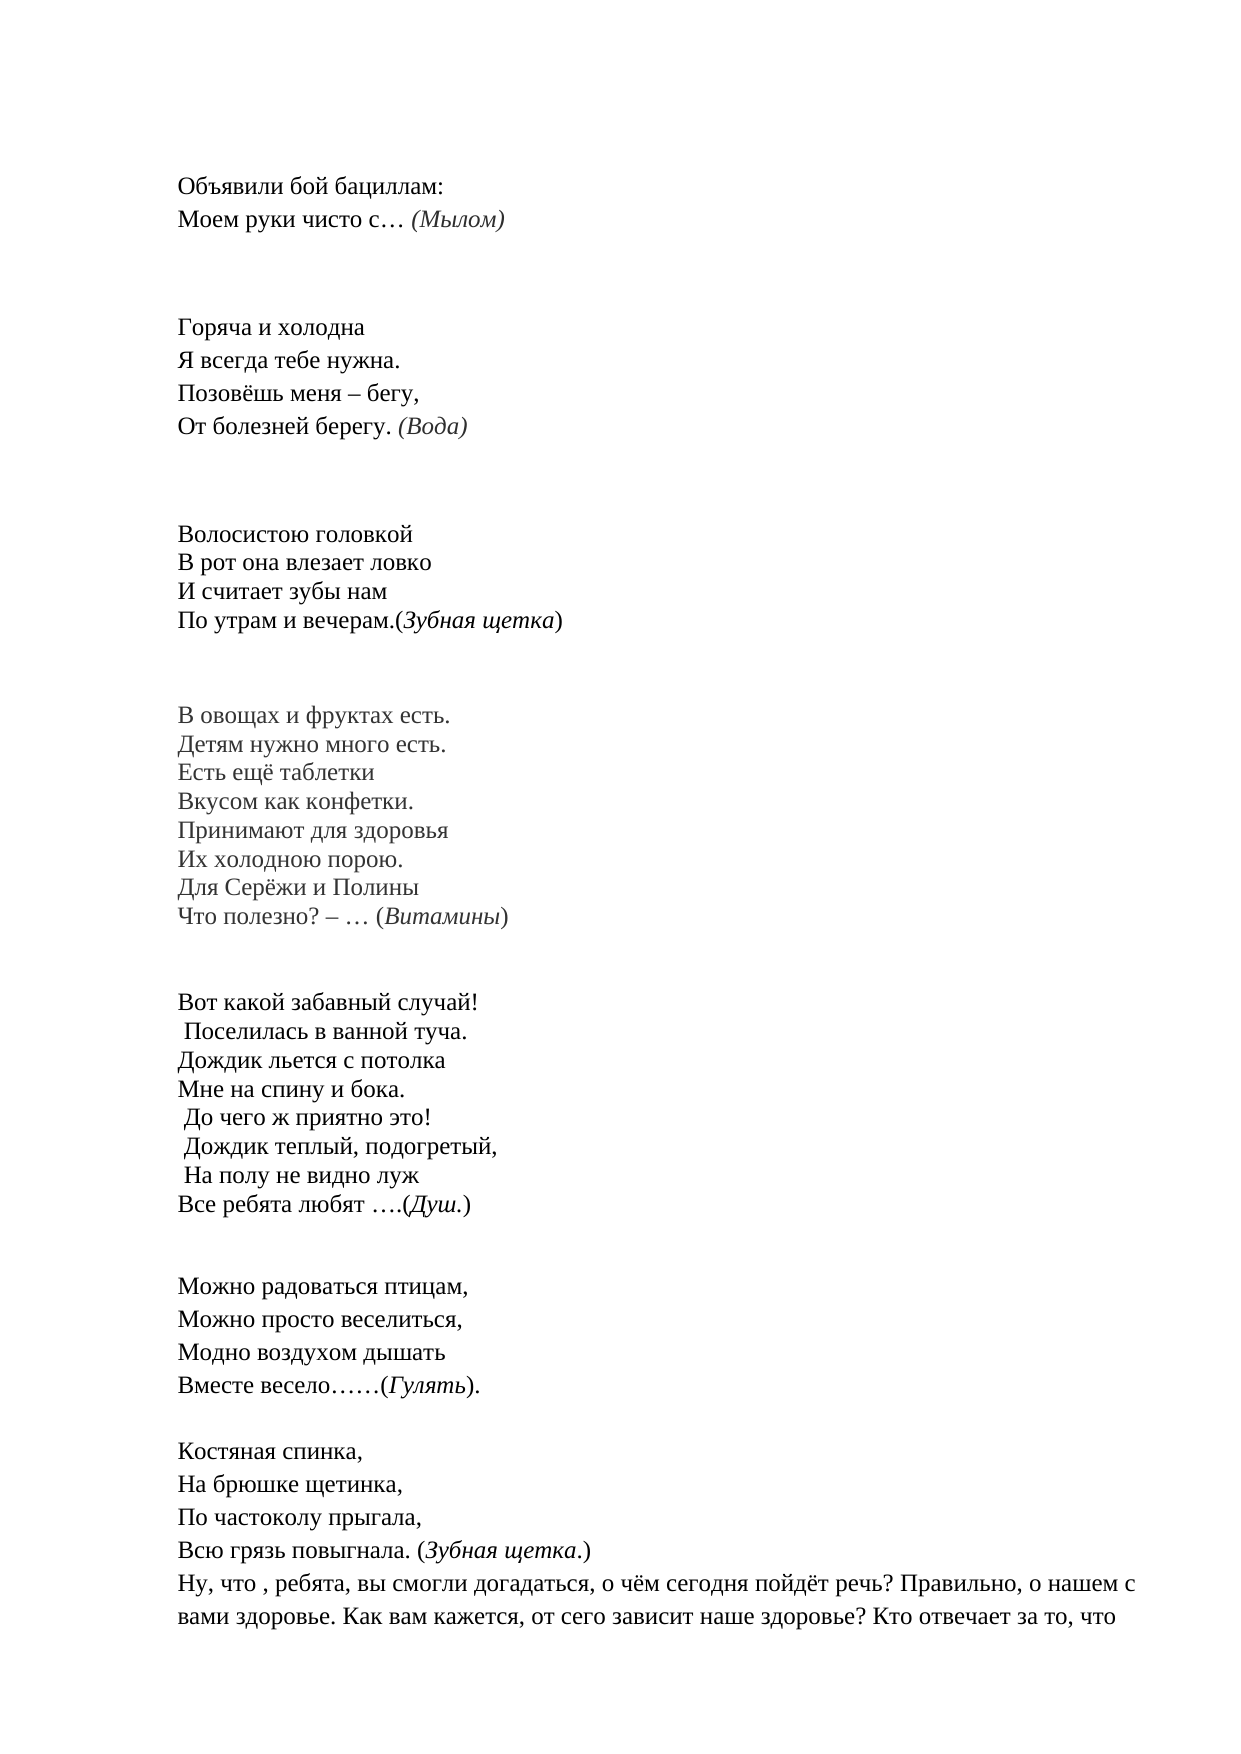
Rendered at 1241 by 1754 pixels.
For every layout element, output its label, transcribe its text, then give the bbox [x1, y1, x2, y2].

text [177, 1568, 1152, 1630]
text Объявили бой бациллам: Моем руки чисто с… (Мылом) [177, 171, 1152, 233]
text Мне на спину и бока. [177, 1074, 1152, 1102]
text Костяная спинка, [177, 1436, 1152, 1465]
text До чего ж приятно это! [177, 1102, 1152, 1131]
text Вот какой забавный случай! [177, 987, 1152, 1016]
text Модно воздухом дышать [177, 1337, 1152, 1366]
text Можно радоваться птицам, [177, 1271, 1152, 1300]
text И считает зубы нам [177, 576, 1152, 605]
text Всю грязь повыгнала. (Зубная щетка.) [177, 1535, 1152, 1564]
text В рот она влезает ловко [177, 547, 1152, 576]
text Дождик льется с потолка [177, 1045, 1152, 1074]
text Волосистою головкой [177, 519, 1152, 547]
text На брюшке щетинка, [177, 1469, 1152, 1498]
text Можно просто веселиться, [177, 1304, 1152, 1333]
text Поселилась в ванной туча. [177, 1016, 1152, 1045]
text По частоколу прыгала, [177, 1502, 1152, 1531]
text Дождик теплый, подогретый, [177, 1131, 1152, 1160]
text Горяча и холодна Я всегда тебе нужна. Позовёшь меня – бегу, От болезней берегу. (Вода) [177, 312, 1152, 440]
text Вместе весело……(Гулять). [177, 1370, 1152, 1399]
text По утрам и вечерам.(Зубная щетка) [177, 605, 1152, 634]
text На полу не видно луж [177, 1160, 1152, 1189]
text Все ребята любят ….(Душ.) [177, 1189, 1152, 1217]
text В овощах и фруктах есть. Детям нужно много есть. Есть ещё таблетки Вкусом как конфетки. Принимают для здоровья Их холодною порою. Для Серёжи и Полины Что полезно? – … (Витамины) [177, 700, 1152, 930]
